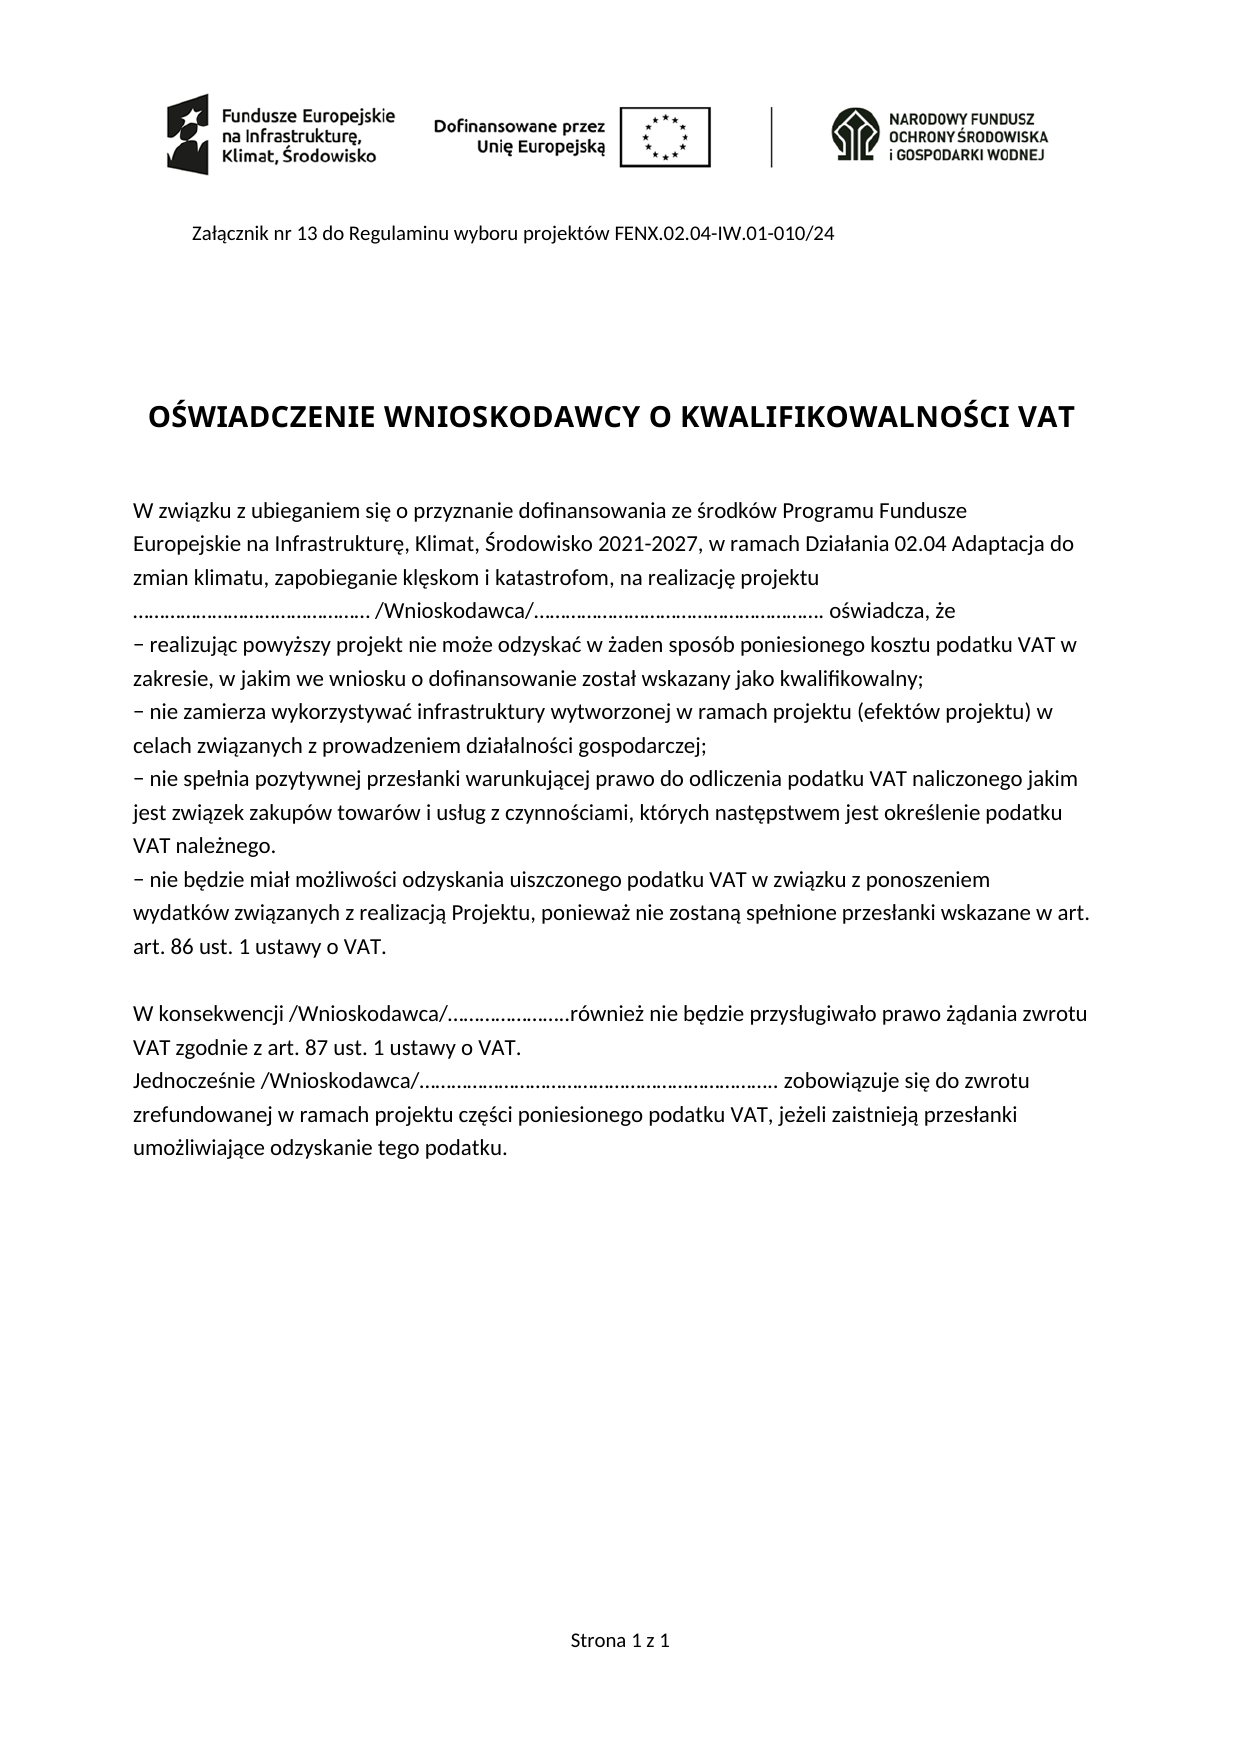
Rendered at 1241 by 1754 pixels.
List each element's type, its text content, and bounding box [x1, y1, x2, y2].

list Jednocześnie /Wnioskodawca/………………………………………………………….. zobowiązuje się do zwrotu zrefundowanej w ramach projektu części poniesionego podatku VAT, jeżeli zaistnieją przesłanki umożliwiające odzyskanie tego podatku. [133, 1066, 1093, 1161]
list − nie zamierza wykorzystywać infrastruktury wytworzonej w ramach projektu (efektów projektu) w celach związanych z prowadzeniem działalności gospodarczej; [133, 697, 1093, 759]
subtitle OŚWIADCZENIE WNIOSKODAWCY O KWALIFIKOWALNOŚCI VAT [148, 396, 1093, 436]
list zmian klimatu, zapobieganie klęskom i katastrofom, na realizację projektu ……………………………………… /Wnioskodawca/………………………………………………. oświadcza, że [133, 563, 1093, 625]
list − realizując powyższy projekt nie może odzyskać w żaden sposób poniesionego kosztu podatku VAT w zakresie, w jakim we wniosku o dofinansowanie został wskazany jako kwalifikowalny; [133, 630, 1093, 692]
list Europejskie na Infrastrukturę, Klimat, Środowisko 2021-2027, w ramach Działania 02.04 Adaptacja do [133, 529, 1093, 558]
list Załącznik nr 13 do Regulaminu wyboru projektów FENX.02.04-IW.01-010/24 [192, 220, 1093, 245]
list − nie spełnia pozytywnej przesłanki warunkującej prawo do odliczenia podatku VAT naliczonego jakim jest związek zakupów towarów i usług z czynnościami, których następstwem jest określenie podatku VAT należnego. [133, 764, 1093, 859]
picture [147, 73, 1092, 195]
list W związku z ubieganiem się o przyznanie dofinansowania ze środków Programu Fundusze [133, 496, 1093, 524]
list − nie będzie miał możliwości odzyskania uiszczonego podatku VAT w związku z ponoszeniem wydatków związanych z realizacją Projektu, ponieważ nie zostaną spełnione przesłanki wskazane w art. art. 86 ust. 1 ustawy o VAT. [133, 865, 1093, 960]
list W konsekwencji /Wnioskodawca/…………………..również nie będzie przysługiwało prawo żądania zwrotu VAT zgodnie z art. 87 ust. 1 ustawy o VAT. [133, 999, 1093, 1061]
